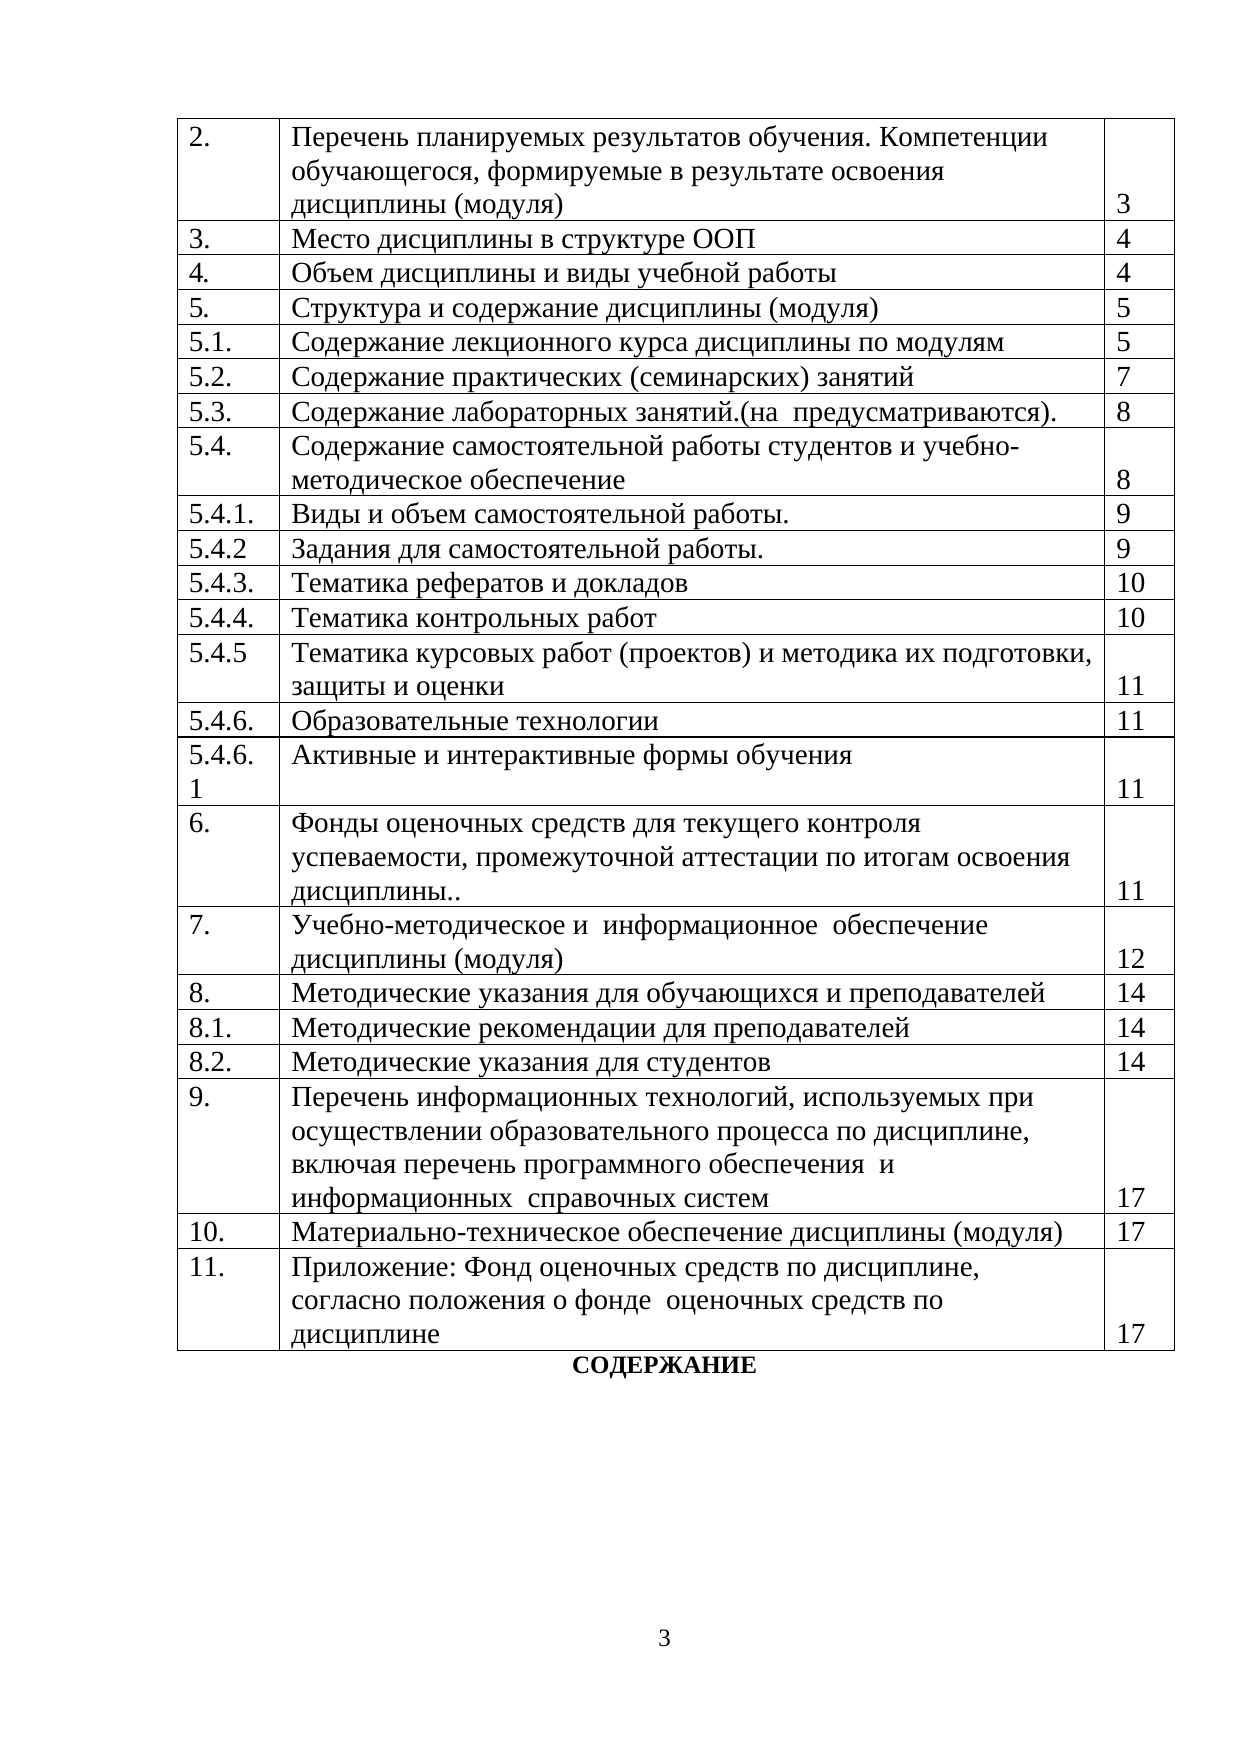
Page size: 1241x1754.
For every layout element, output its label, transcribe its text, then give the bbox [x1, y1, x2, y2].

table_cell 9 [1105, 531, 1174, 564]
table_cell 8 [1105, 428, 1174, 495]
table_cell 5.4.4. [178, 600, 279, 634]
table_cell Место дисциплины в структуре ООП [280, 221, 1104, 254]
table_cell 5.4. [178, 428, 279, 495]
table_cell Приложение: Фонд оценочных средств по дисциплине, согласно положения о фонде оценочных средств по дисциплине [280, 1249, 1104, 1349]
table_cell Методические указания для студентов [280, 1045, 1104, 1078]
table_cell Перечень информационных технологий, используемых при осуществлении образовательного процесса по дисциплине, включая перечень программного обеспечения и информационных справочных систем [280, 1079, 1104, 1213]
table_cell 4 [1105, 221, 1174, 254]
table_cell 5.3. [178, 394, 279, 427]
table_cell 11. [178, 1249, 279, 1349]
table_cell Методические рекомендации для преподавателей [280, 1010, 1104, 1043]
table_cell 6. [178, 806, 279, 906]
table_cell 3. [178, 221, 279, 254]
table_cell 5.4.1. [178, 496, 279, 530]
table_cell 5.4.6. [178, 703, 279, 736]
table_cell 8.2. [178, 1045, 279, 1078]
table_cell Тематика контрольных работ [280, 600, 1104, 634]
table_cell 9. [178, 1079, 279, 1213]
table_cell Содержание лабораторных занятий.(на предусматриваются). [280, 394, 1104, 427]
table_cell 5.4.3. [178, 566, 279, 599]
table_cell 5 [1105, 290, 1174, 323]
table_cell Задания для самостоятельной работы. [280, 531, 1104, 564]
table_cell 11 [1105, 806, 1174, 906]
table_cell 8 [1105, 394, 1174, 427]
table_cell Перечень планируемых результатов обучения. Компетенции обучающегося, формируемые в результате освоения дисциплины (модуля) [280, 119, 1104, 220]
table_cell 10 [1105, 600, 1174, 634]
table_cell 5.4.6.1 [178, 738, 279, 804]
table_cell Фонды оценочных средств для текущего контроля успеваемости, промежуточной аттестации по итогам освоения дисциплины.. [280, 806, 1104, 906]
table_cell 14 [1105, 1010, 1174, 1043]
table_cell Учебно-методическое и информационное обеспечение дисциплины (модуля) [280, 907, 1104, 974]
table_cell 11 [1105, 635, 1174, 702]
table_cell Образовательные технологии [280, 703, 1104, 736]
table_cell Структура и содержание дисциплины (модуля) [280, 290, 1104, 323]
table_cell 17 [1105, 1214, 1174, 1248]
table_cell Содержание самостоятельной работы студентов и учебно-методическое обеспечение [280, 428, 1104, 495]
table_cell 12 [1105, 907, 1174, 974]
table_cell Тематика курсовых работ (проектов) и методика их подготовки, защиты и оценки [280, 635, 1104, 702]
table_cell 14 [1105, 975, 1174, 1009]
table_cell 5.2. [178, 359, 279, 393]
table_cell Активные и интерактивные формы обучения [280, 738, 1104, 804]
table_cell 10 [1105, 566, 1174, 599]
table_cell 10. [178, 1214, 279, 1248]
table_cell 5.4.5 [178, 635, 279, 702]
table_cell 7. [178, 907, 279, 974]
table_cell 5 [1105, 325, 1174, 358]
table_cell 5.4.2 [178, 531, 279, 564]
table_cell 5.1. [178, 325, 279, 358]
table_cell 4 [1105, 255, 1174, 289]
table_cell 17 [1105, 1079, 1174, 1213]
table_cell 8. [178, 975, 279, 1009]
table_cell Методические указания для обучающихся и преподавателей [280, 975, 1104, 1009]
table_cell Содержание практических (семинарских) занятий [280, 359, 1104, 393]
text СОДЕРЖАНИЕ [177, 1351, 1152, 1379]
table_cell 9 [1105, 496, 1174, 530]
table_cell 8.1. [178, 1010, 279, 1043]
table_cell Тематика рефератов и докладов [280, 566, 1104, 599]
table_cell Объем дисциплины и виды учебной работы [280, 255, 1104, 289]
table_cell 11 [1105, 703, 1174, 736]
table_cell Содержание лекционного курса дисциплины по модулям [280, 325, 1104, 358]
table_cell 11 [1105, 738, 1174, 804]
table_cell 2. [178, 119, 279, 220]
table_cell Материально-техническое обеспечение дисциплины (модуля) [280, 1214, 1104, 1248]
table_cell 3 [1105, 119, 1174, 220]
table_cell 17 [1105, 1249, 1174, 1349]
table_cell 7 [1105, 359, 1174, 393]
table_cell 14 [1105, 1045, 1174, 1078]
table_cell Виды и объем самостоятельной работы. [280, 496, 1104, 530]
